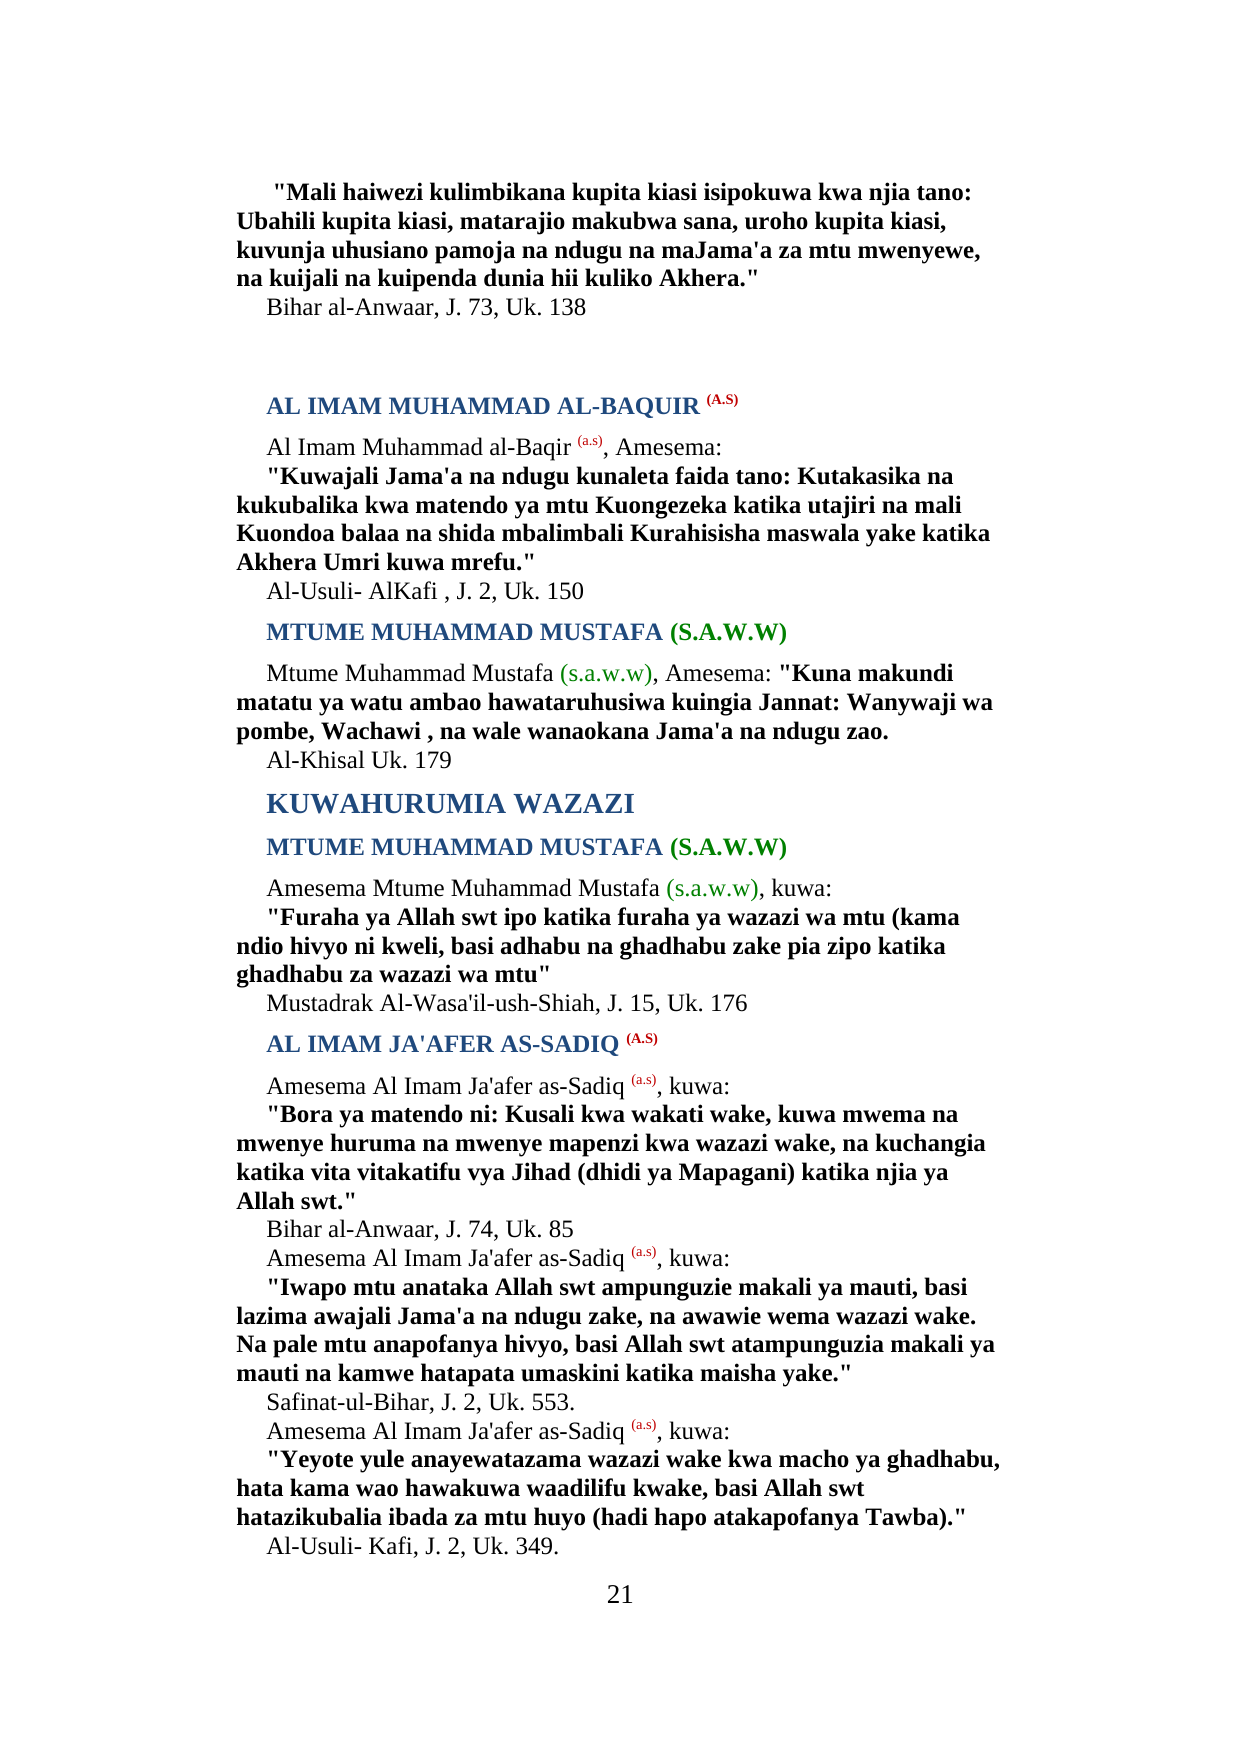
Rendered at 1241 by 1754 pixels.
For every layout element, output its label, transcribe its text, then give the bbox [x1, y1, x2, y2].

text Amesema Mtume Muhammad Mustafa (s.a.w.w), kuwa: [236, 873, 1004, 902]
text Al-Khisal Uk. 179 [236, 745, 1004, 773]
text Mtume Muhammad Mustafa (s.a.w.w), Amesema: "Kuna makundi matatu ya watu ambao hawataruhusiwa kuingia Jannat: Wanywaji wa pombe, Wachawi , na wale wanaokana Jama'a na ndugu zao. [236, 658, 1004, 745]
text "Iwapo mtu anataka Allah swt ampunguzie makali ya mauti, basi lazima awajali Jama'a na ndugu zake, na awawie wema wazazi wake. Na pale mtu anapofanya hivyo, basi Allah swt atampunguzia makali ya mauti na kamwe hatapata umaskini katika maisha yake." [236, 1272, 1004, 1387]
text Al-Usuli- AlKafi , J. 2, Uk. 150 [236, 576, 1004, 605]
text "Bora ya matendo ni: Kusali kwa wakati wake, kuwa mwema na mwenye huruma na mwenye mapenzi kwa wazazi wake, na kuchangia katika vita vitakatifu vya Jihad (dhidi ya Mapagani) katika njia ya Allah swt." [236, 1099, 1004, 1214]
text Al-Usuli- Kafi, J. 2, Uk. 349. [236, 1531, 1004, 1559]
text Bihar al-Anwaar, J. 73, Uk. 138 [236, 292, 1004, 321]
text "Kuwajali Jama'a na ndugu kunaleta faida tano: Kutakasika na kukubalika kwa matendo ya mtu Kuongezeka katika utajiri na mali Kuondoa balaa na shida mbalimbali Kurahisisha maswala yake katika Akhera Umri kuwa mrefu." [236, 461, 1004, 576]
text Bihar al-Anwaar, J. 74, Uk. 85 [236, 1214, 1004, 1243]
text Safinat-ul-Bihar, J. 2, Uk. 553. [236, 1387, 1004, 1416]
subtitle MTUME MUHAMMAD MUSTAFA (S.A.W.W) [236, 617, 1004, 646]
text "Furaha ya Allah swt ipo katika furaha ya wazazi wa mtu (kama ndio hivyo ni kweli, basi adhabu na ghadhabu zake pia zipo katika ghadhabu za wazazi wa mtu" [236, 902, 1004, 988]
text Amesema Al Imam Ja'afer as-Sadiq (a.s), kuwa: [236, 1071, 1004, 1099]
subtitle AL IMAM JA'AFER AS-SADIQ (A.S) [236, 1029, 1004, 1058]
text Amesema Al Imam Ja'afer as-Sadiq (a.s), kuwa: [236, 1243, 1004, 1272]
text "Yeyote yule anayewatazama wazazi wake kwa macho ya ghadhabu, hata kama wao hawakuwa waadilifu kwake, basi Allah swt hatazikubalia ibada za mtu huyo (hadi hapo atakapofanya Tawba)." [236, 1444, 1004, 1531]
text Al Imam Muhammad al-Baqir (a.s), Amesema: [236, 432, 1004, 461]
text Amesema Al Imam Ja'afer as-Sadiq (a.s), kuwa: [236, 1416, 1004, 1444]
subtitle AL IMAM MUHAMMAD AL-BAQUIR (A.S) [236, 391, 1004, 420]
subtitle MTUME MUHAMMAD MUSTAFA (S.A.W.W) [236, 832, 1004, 861]
subtitle KUWAHURUMIA WAZAZI [236, 786, 1004, 819]
text Mustadrak Al-Wasa'il-ush-Shiah, J. 15, Uk. 176 [236, 988, 1004, 1017]
text "Mali haiwezi kulimbikana kupita kiasi isipokuwa kwa njia tano: Ubahili kupita kiasi, matarajio makubwa sana, uroho kupita kiasi, kuvunja uhusiano pamoja na ndugu na maJama'a za mtu mwenyewe, na kuijali na kuipenda dunia hii kuliko Akhera." [236, 177, 1004, 292]
